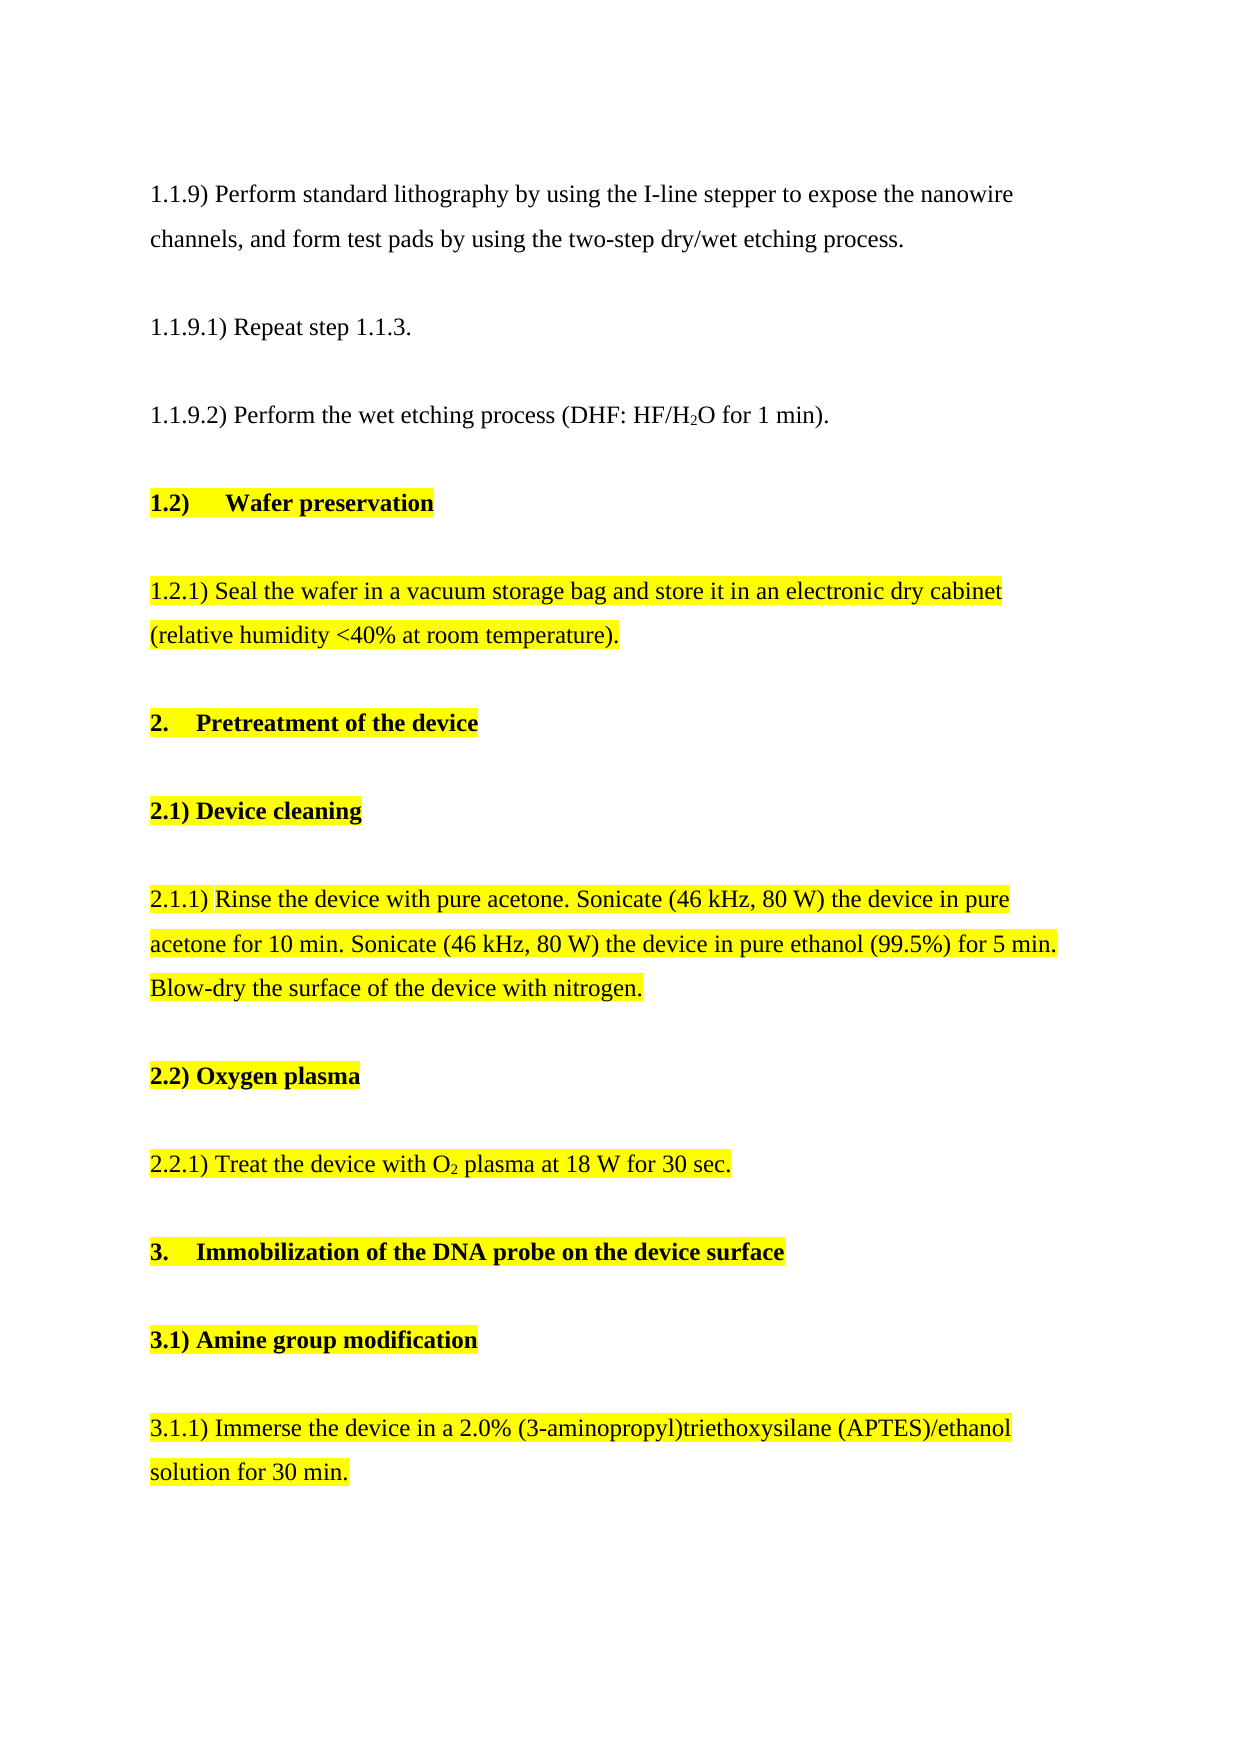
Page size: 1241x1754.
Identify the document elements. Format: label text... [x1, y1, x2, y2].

text 3.1.1) Immerse the device in a 2.0% (3-aminopropyl)triethoxysilane (APTES)/ethanol solution for 30 min. [150, 1406, 1090, 1494]
text 3.1) Amine group modification [150, 1318, 1090, 1362]
text 2.2.1) Treat the device with O2 plasma at 18 W for 30 sec. [150, 1141, 1090, 1185]
text 1.1.9.1) Repeat step 1.1.3. [150, 304, 1090, 348]
text 2.1) Device cleaning [150, 789, 1090, 833]
text 2.2) Oxygen plasma [150, 1053, 1090, 1097]
text 1.2.1) Seal the wafer in a vacuum storage bag and store it in an electronic dry cabinet (relative humidity <40% at room temperature). [150, 568, 1090, 657]
text 1.1.9) Perform standard lithography by using the I-line stepper to expose the nanowire channels, and form test pads by using the two-step dry/wet etching process. [150, 172, 1090, 260]
list Immobilization of the DNA probe on the device surface [150, 1229, 1090, 1273]
text 2.1.1) Rinse the device with pure acetone. Sonicate (46 kHz, 80 W) the device in pure acetone for 10 min. Sonicate (46 kHz, 80 W) the device in pure ethanol (99.5%) for 5 min. Blow-dry the surface of the device with nitrogen. [150, 877, 1090, 1009]
list Pretreatment of the device [150, 701, 1090, 745]
list Wafer preservation [150, 480, 1090, 524]
text 1.1.9.2) Perform the wet etching process (DHF: HF/H2O for 1 min). [150, 392, 1090, 436]
